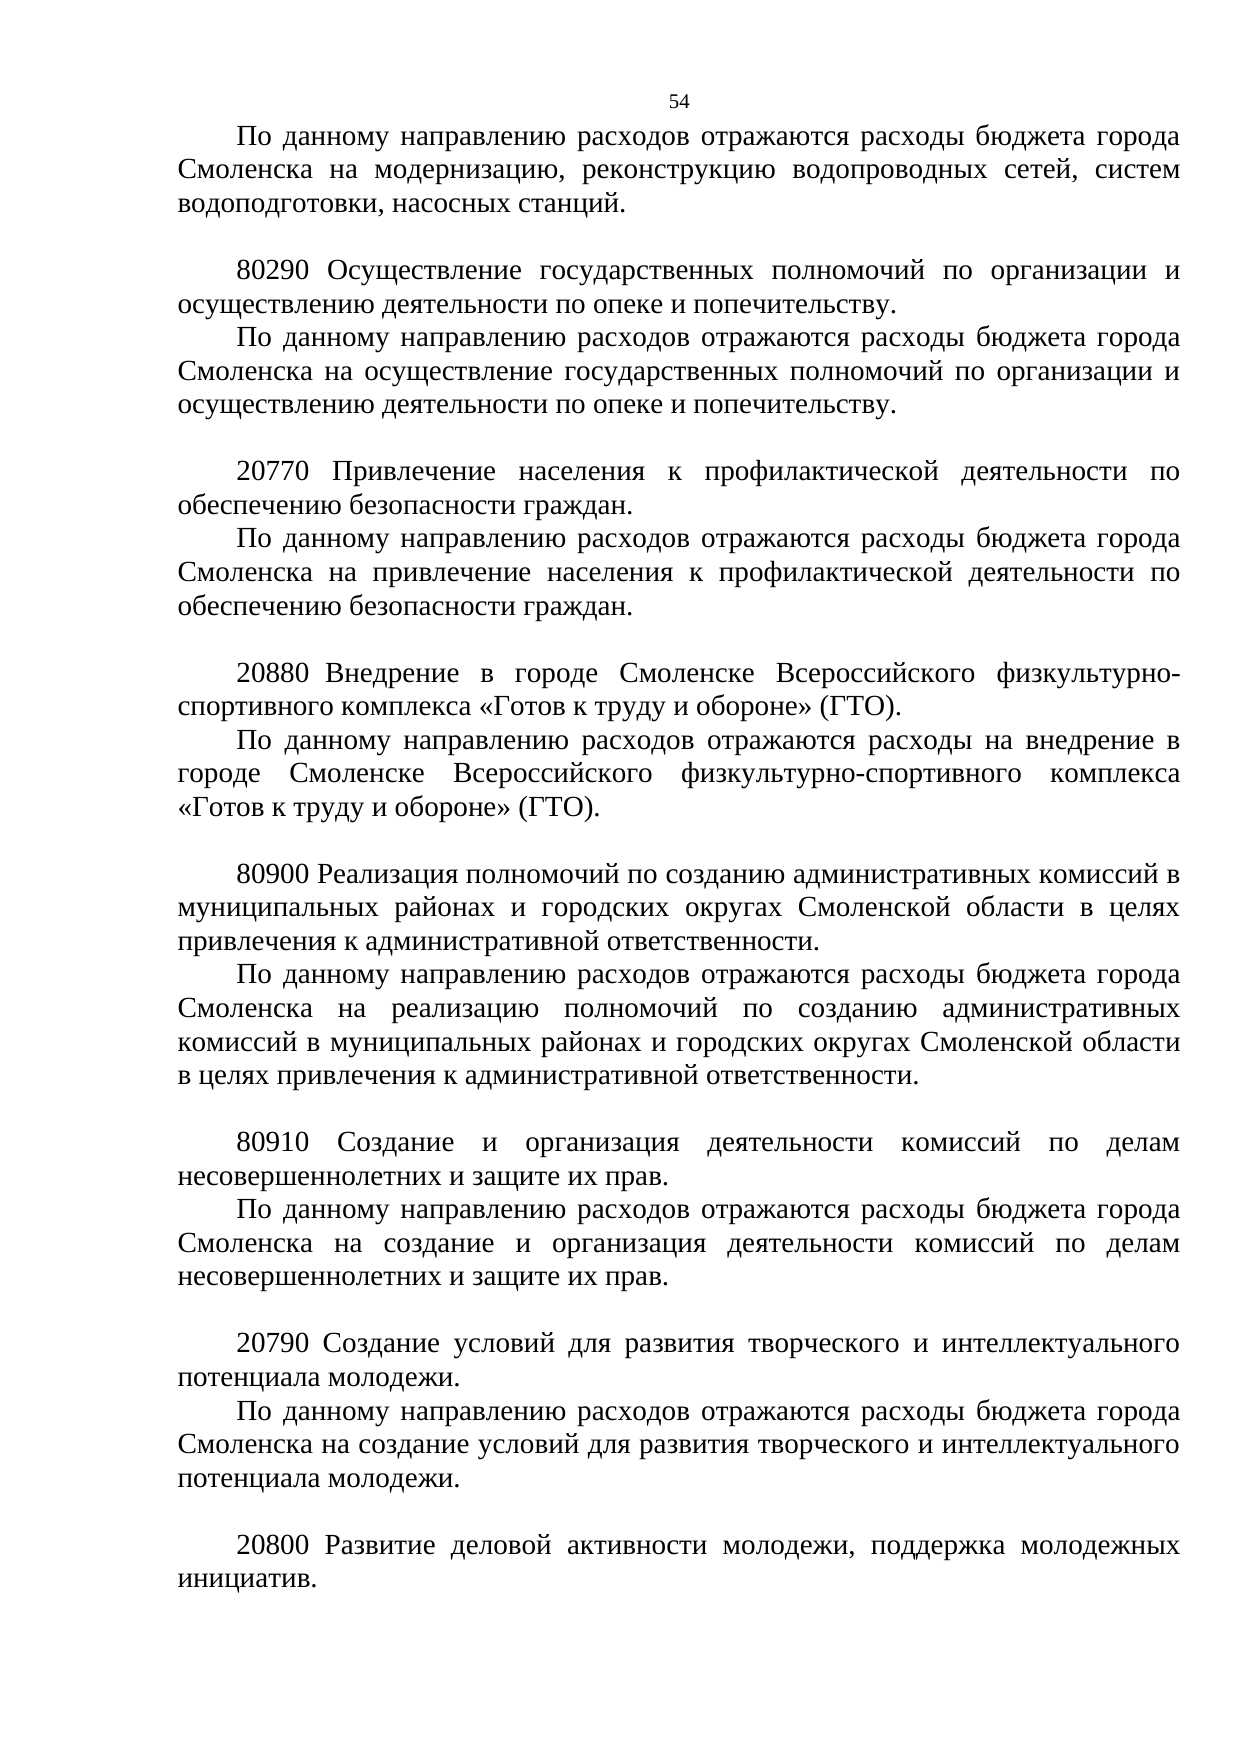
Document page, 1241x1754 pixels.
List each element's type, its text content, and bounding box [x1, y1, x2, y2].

text По данному направлению расходов отражаются расходы бюджета города Смоленска на создание условий для развития творческого и интеллектуального потенциала молодежи. [177, 1393, 1181, 1493]
text 20800 Развитие деловой активности молодежи, поддержка молодежных инициатив. [177, 1527, 1181, 1594]
text По данному направлению расходов отражаются расходы бюджета города Смоленска на модернизацию, реконструкцию водопроводных сетей, систем водоподготовки, насосных станций. [177, 118, 1181, 219]
text По данному направлению расходов отражаются расходы бюджета города Смоленска на осуществление государственных полномочий по организации и осуществлению деятельности по опеке и попечительству. [177, 319, 1181, 420]
text 20790 Создание условий для развития творческого и интеллектуального потенциала молодежи. [177, 1326, 1181, 1393]
text По данному направлению расходов отражаются расходы на внедрение в городе Смоленске Всероссийского физкультурно-спортивного комплекса «Готов к труду и обороне» (ГТО). [177, 722, 1181, 822]
text 20770 Привлечение населения к профилактической деятельности по обеспечению безопасности граждан. [177, 453, 1181, 521]
text По данному направлению расходов отражаются расходы бюджета города Смоленска на привлечение населения к профилактической деятельности по обеспечению безопасности граждан. [177, 521, 1181, 621]
text 20880 Внедрение в городе Смоленске Всероссийского физкультурно-спортивного комплекса «Готов к труду и обороне» (ГТО). [177, 655, 1181, 722]
text 80910 Создание и организация деятельности комиссий по делам несовершеннолетних и защите их прав. [177, 1124, 1181, 1191]
text 80290 Осуществление государственных полномочий по организации и осуществлению деятельности по опеке и попечительству. [177, 252, 1181, 319]
text 80900 Реализация полномочий по созданию административных комиссий в муниципальных районах и городских округах Смоленской области в целях привлечения к административной ответственности. [177, 856, 1181, 957]
text По данному направлению расходов отражаются расходы бюджета города Смоленска на реализацию полномочий по созданию административных комиссий в муниципальных районах и городских округах Смоленской области в целях привлечения к административной ответственности. [177, 957, 1181, 1091]
text По данному направлению расходов отражаются расходы бюджета города Смоленска на создание и организация деятельности комиссий по делам несовершеннолетних и защите их прав. [177, 1191, 1181, 1292]
